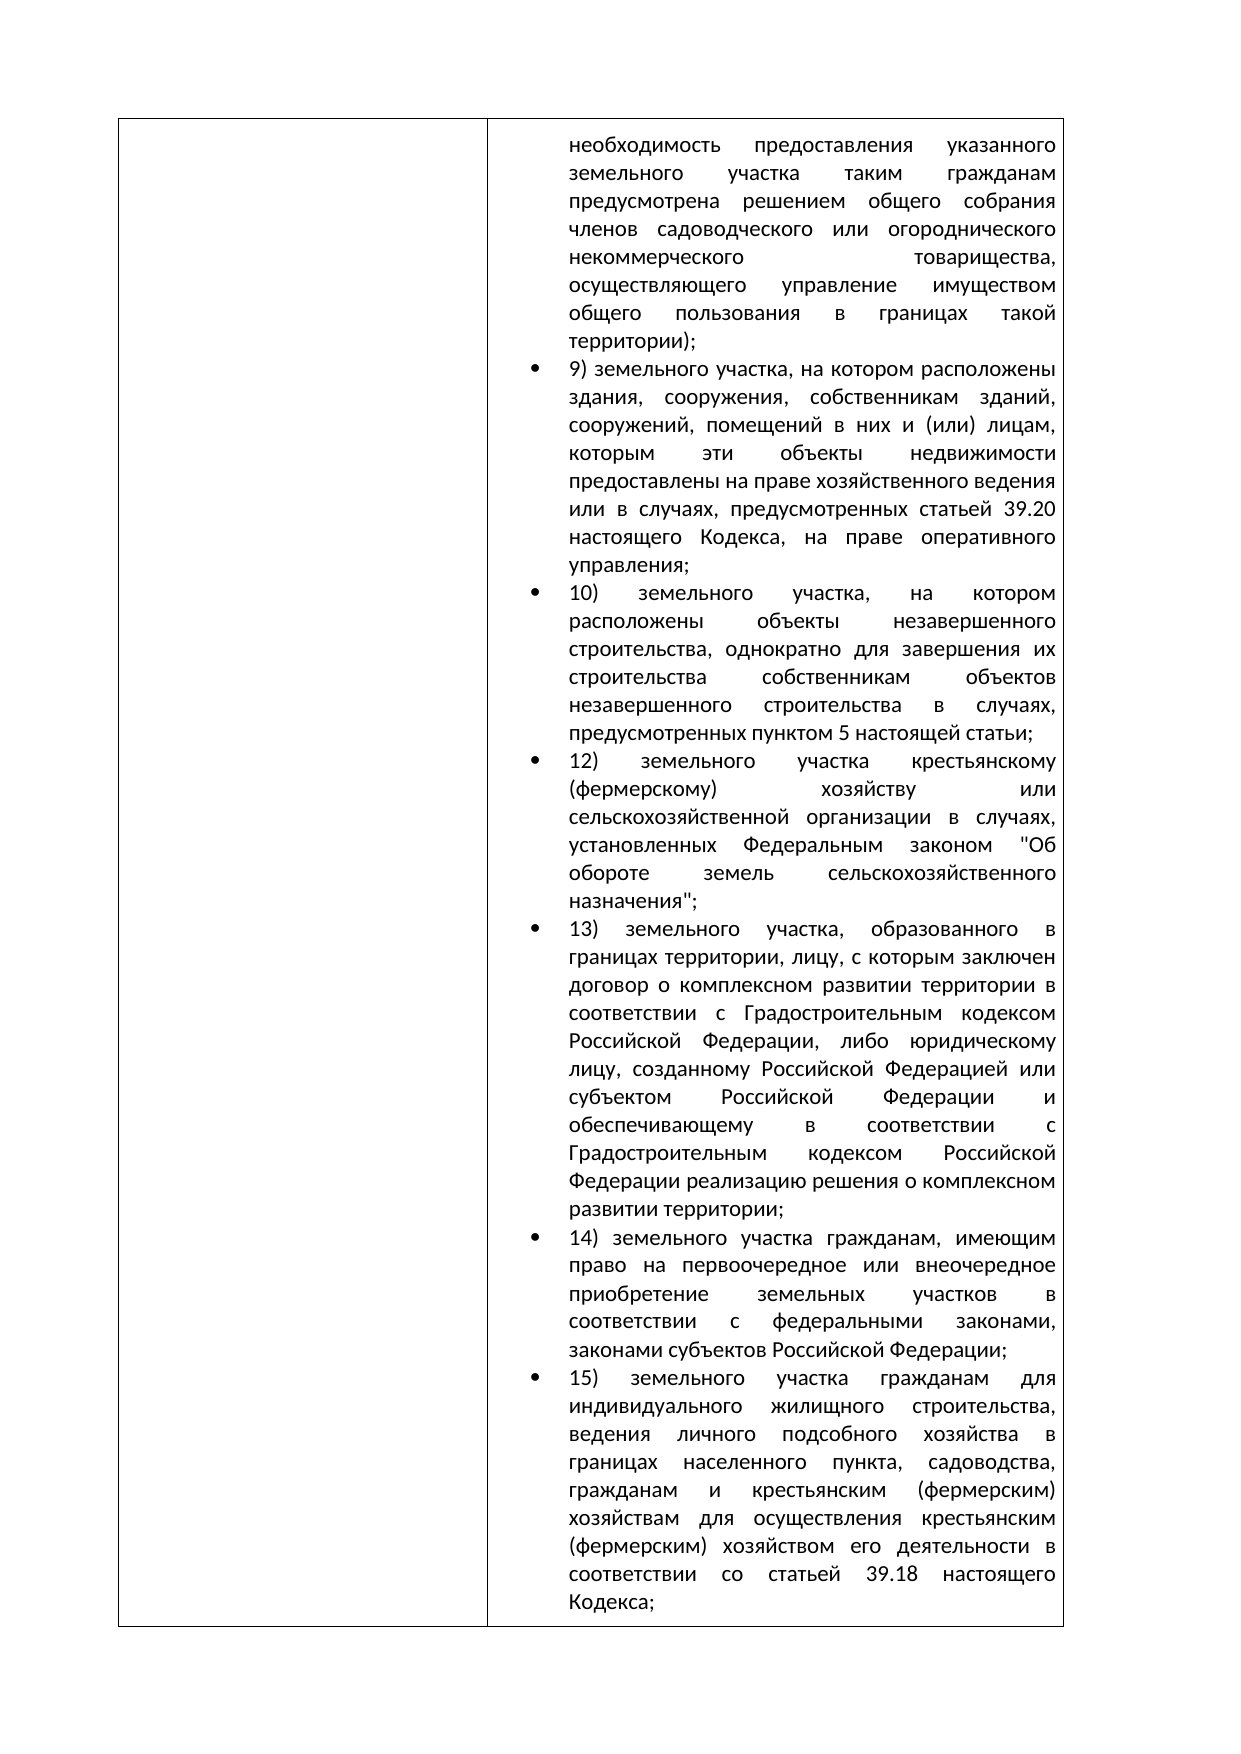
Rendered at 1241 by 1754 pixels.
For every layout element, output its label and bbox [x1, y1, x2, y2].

table_cell [488, 119, 1063, 1626]
table_cell [119, 119, 487, 1626]
